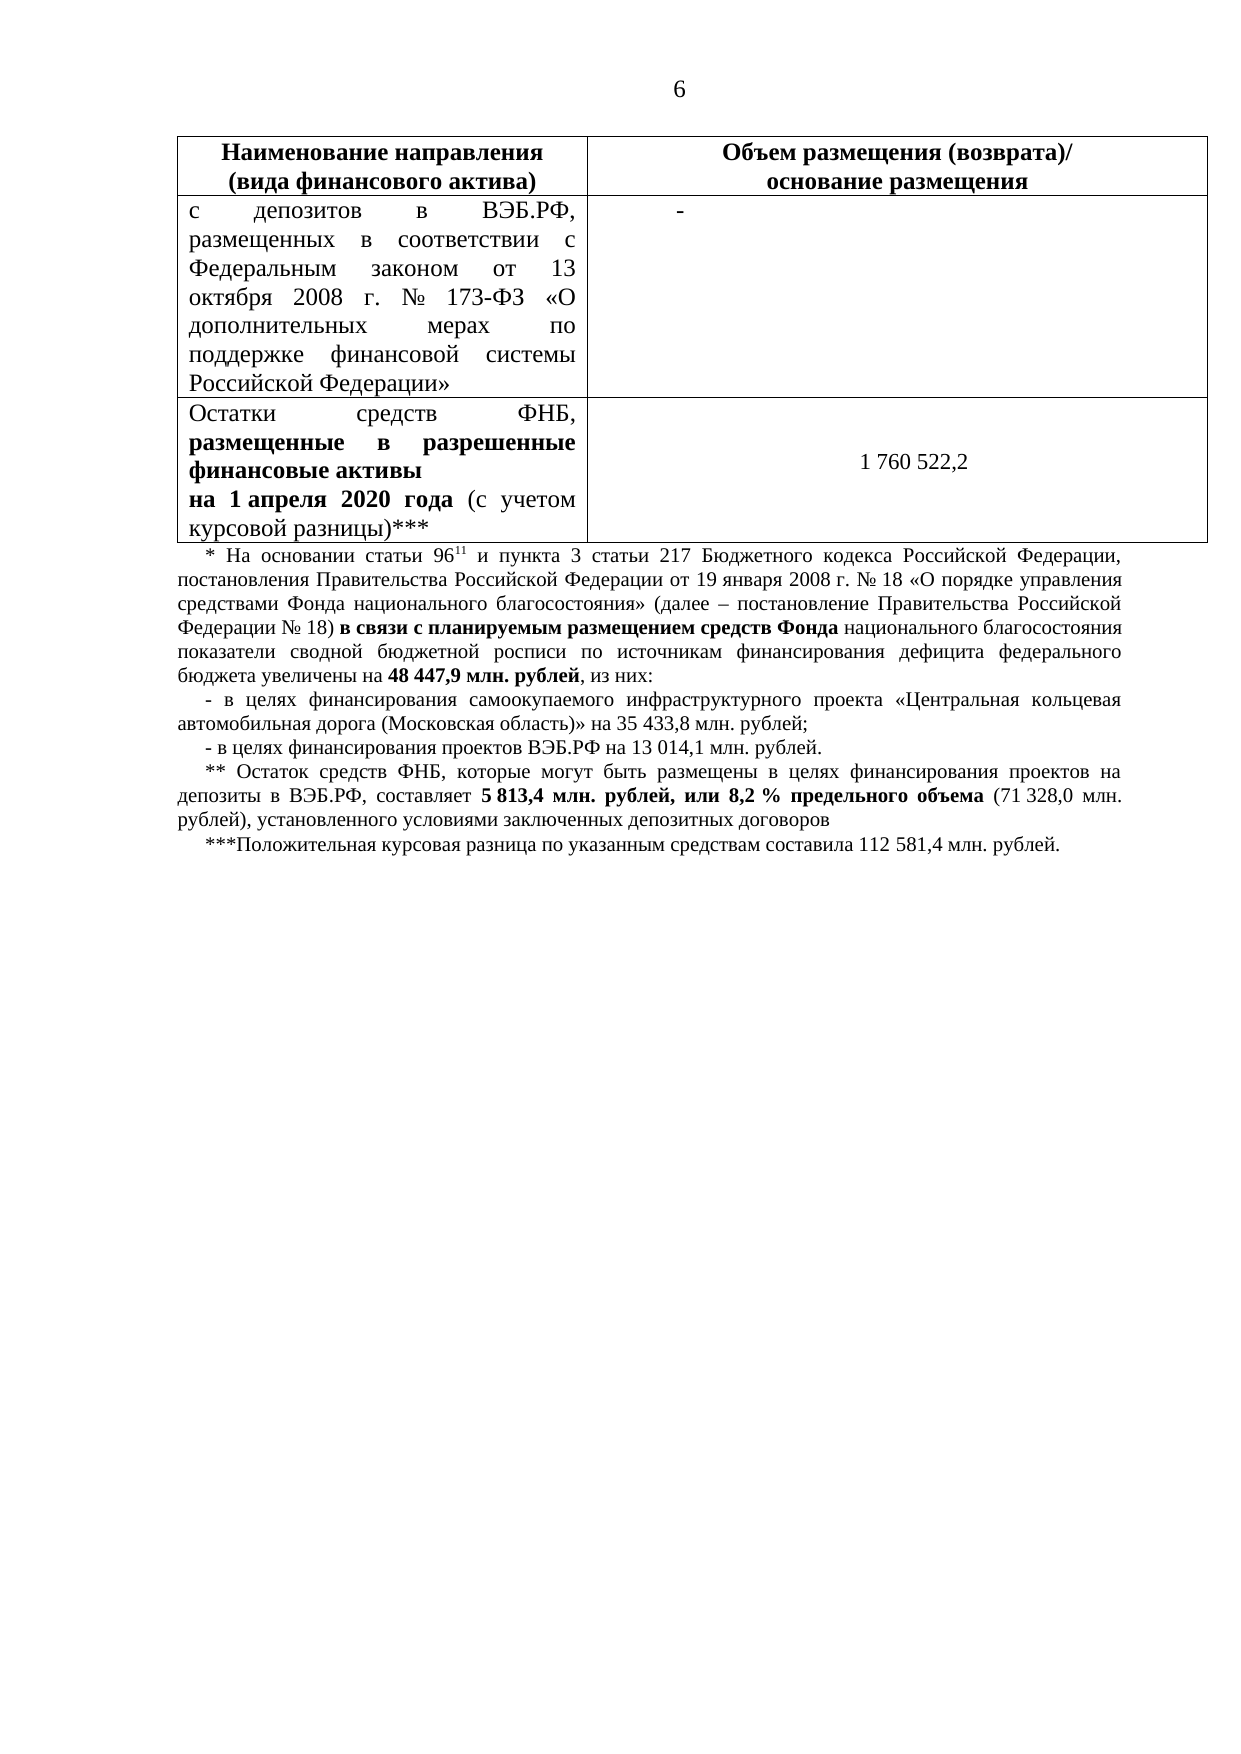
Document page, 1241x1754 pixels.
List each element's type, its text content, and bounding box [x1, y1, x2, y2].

table_cell 1 760 522,2 [588, 398, 1207, 542]
text - в целях финансирования проектов ВЭБ.РФ на 13 014,1 млн. рублей. [177, 735, 1122, 759]
table_cell с депозитов в ВЭБ.РФ, размещенных в соответствии с Федеральным законом от 13 октября 2008 г. № 173-ФЗ «О дополнительных мерах по поддержке финансовой системы Российской Федерации» [178, 196, 587, 397]
table_cell - [588, 196, 1207, 397]
table_cell Остатки средств ФНБ, размещенные в разрешенные финансовые активы на 1 апреля 2020 года (с учетом курсовой разницы)*** [178, 398, 587, 542]
table_header Наименование направления (вида финансового актива) [178, 137, 587, 194]
text * На основании статьи 9611 и пункта 3 статьи 217 Бюджетного кодекса Российской Федерации, постановления Правительства Российской Федерации от 19 января 2008 г. № 18 «О порядке управления средствами Фонда национального благосостояния» (далее – постановление Правительства Российской Федерации № 18) в связи с планируемым размещением средств Фонда национального благосостояния показатели сводной бюджетной росписи по источникам финансирования дефицита федерального бюджета увеличены на 48 447,9 млн. рублей, из них: [177, 543, 1122, 687]
table_header Объем размещения (возврата)/ основание размещения [588, 137, 1207, 194]
text - в целях финансирования самоокупаемого инфраструктурного проекта «Центральная кольцевая автомобильная дорога (Московская область)» на 35 433,8 млн. рублей; [177, 687, 1122, 735]
text ** Остаток средств ФНБ, которые могут быть размещены в целях финансирования проектов на депозиты в ВЭБ.РФ, составляет 5 813,4 млн. рублей, или 8,2 % предельного объема (71 328,0 млн. рублей), установленного условиями заключенных депозитных договоров [177, 759, 1122, 831]
text ***Положительная курсовая разница по указанным средствам составила 112 581,4 млн. рублей. [177, 831, 1122, 856]
